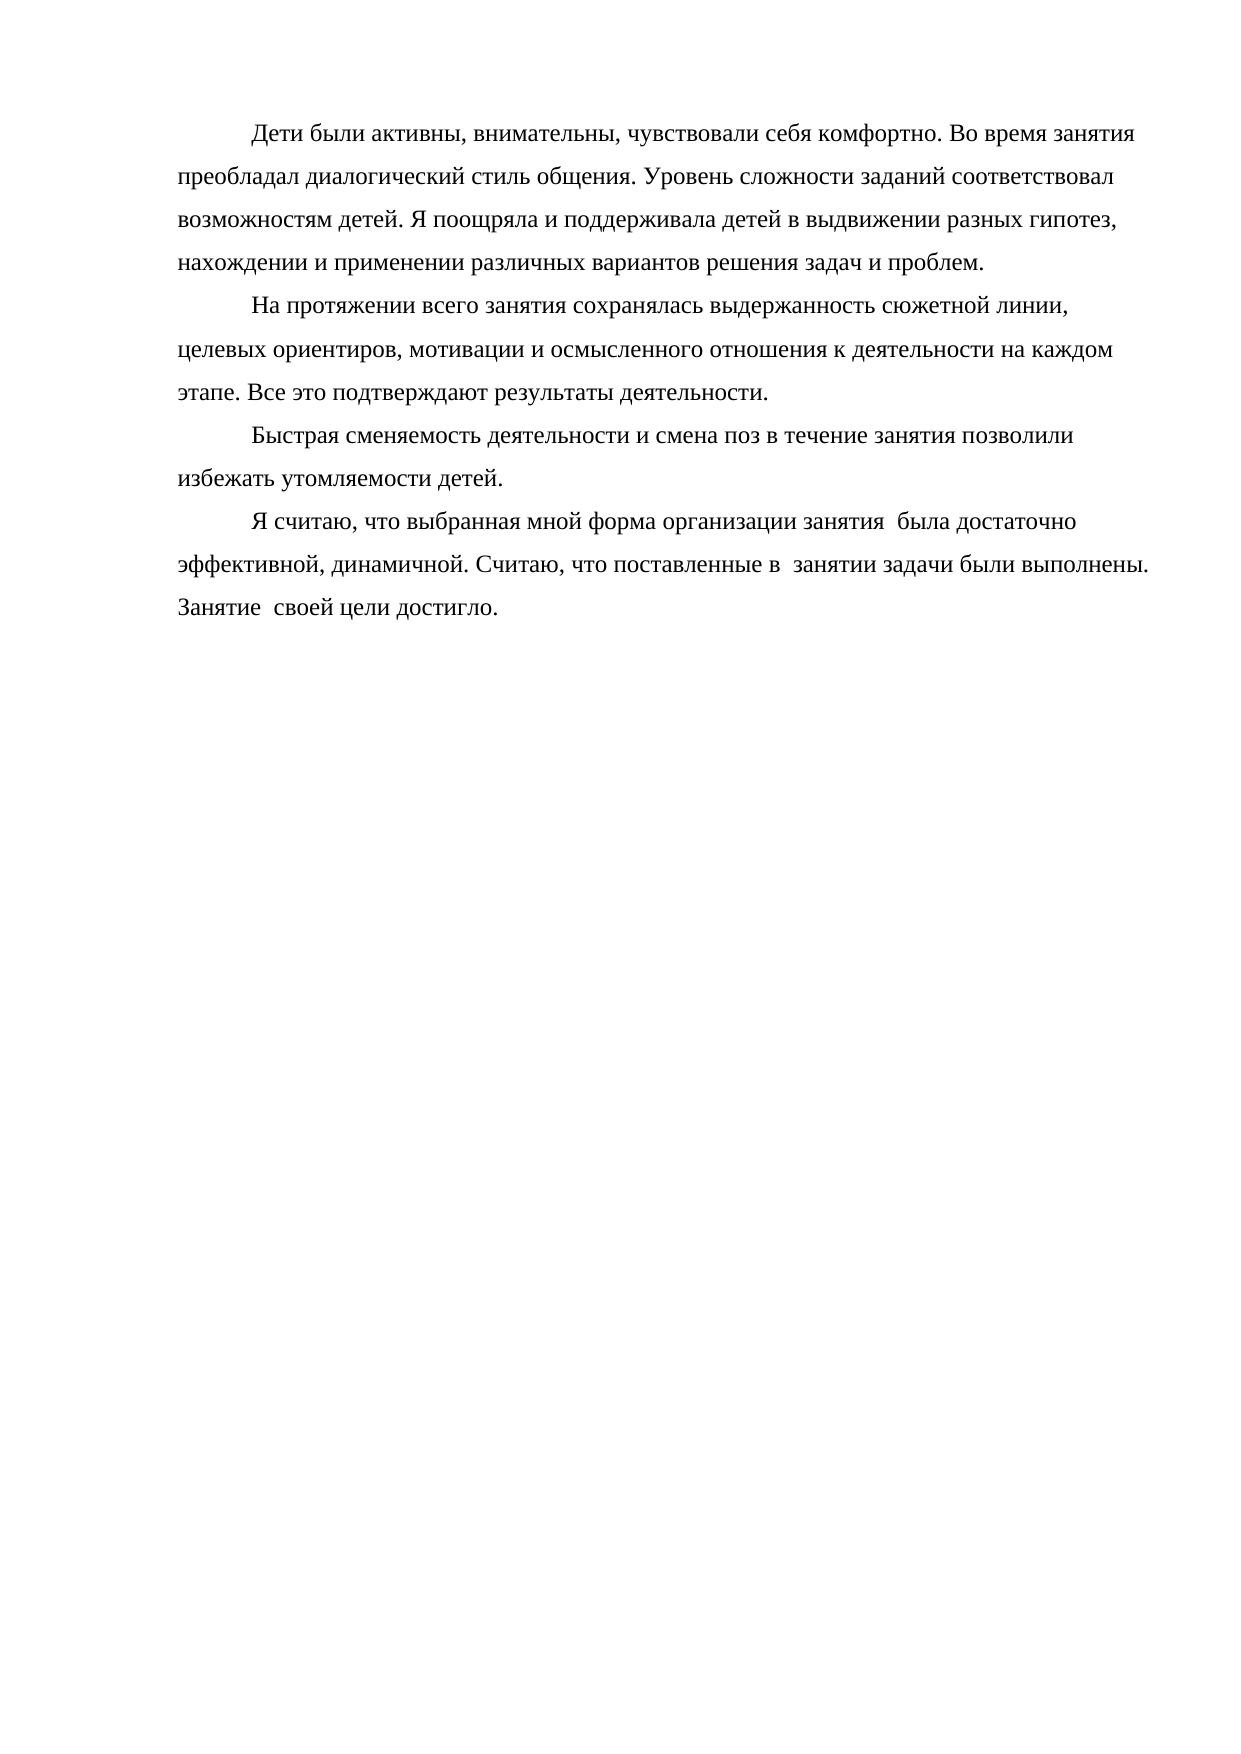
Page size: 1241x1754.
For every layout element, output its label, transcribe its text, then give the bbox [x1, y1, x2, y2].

text Я считаю, что выбранная мной форма организации занятия была достаточно эффективной, динамичной. Считаю, что поставленные в занятии задачи были выполнены. Занятие своей цели достигло. [177, 506, 1152, 621]
text Быстрая сменяемость деятельности и смена поз в течение занятия позволили избежать утомляемости детей. [177, 420, 1152, 492]
text На протяжении всего занятия сохранялась выдержанность сюжетной линии, целевых ориентиров, мотивации и осмысленного отношения к деятельности на каждом этапе. Все это подтверждают результаты деятельности. [177, 291, 1152, 406]
text Дети были активны, внимательны, чувствовали себя комфортно. Во время занятия преобладал диалогический стиль общения. Уровень сложности заданий соответствовал возможностям детей. Я поощряла и поддерживала детей в выдвижении разных гипотез, нахождении и применении различных вариантов решения задач и проблем. [177, 118, 1152, 276]
